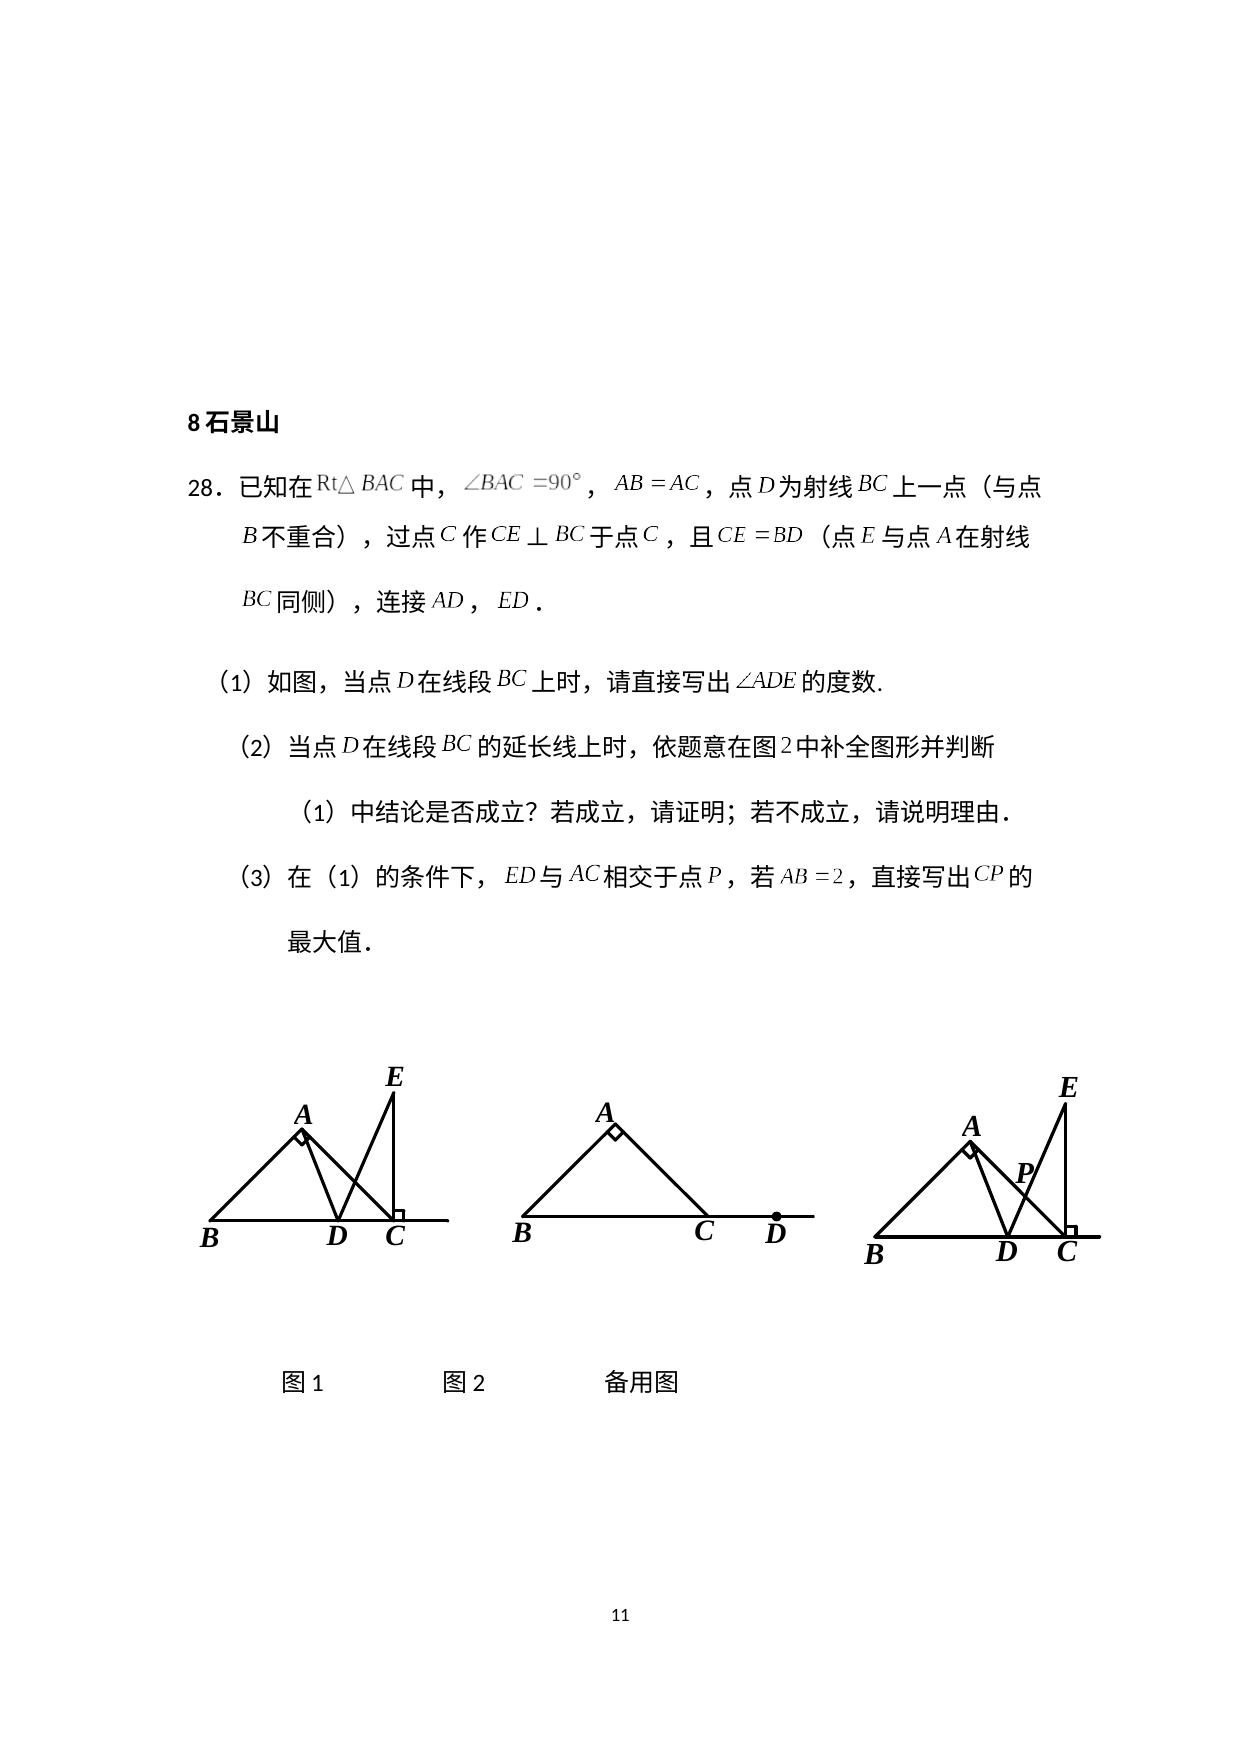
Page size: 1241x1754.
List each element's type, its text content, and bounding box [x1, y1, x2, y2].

text 28．已知在中，，，点为射线上一点（与点不重合），过点作⊥于点，且（点与点在射线同侧），连接，． [187, 453, 1053, 648]
text 8石景山 [187, 388, 1053, 453]
text （3）在（1）的条件下，与相交于点，若，直接写出的最大值． [225, 843, 1053, 973]
text （1）如图，当点在线段上时，请直接写出的度数. [187, 648, 1053, 713]
text （2）当点在线段的延长线上时，依题意在图中补全图形并判断（1）中结论是否成立？若成立，请证明；若不成立，请说明理由． [225, 713, 1053, 843]
